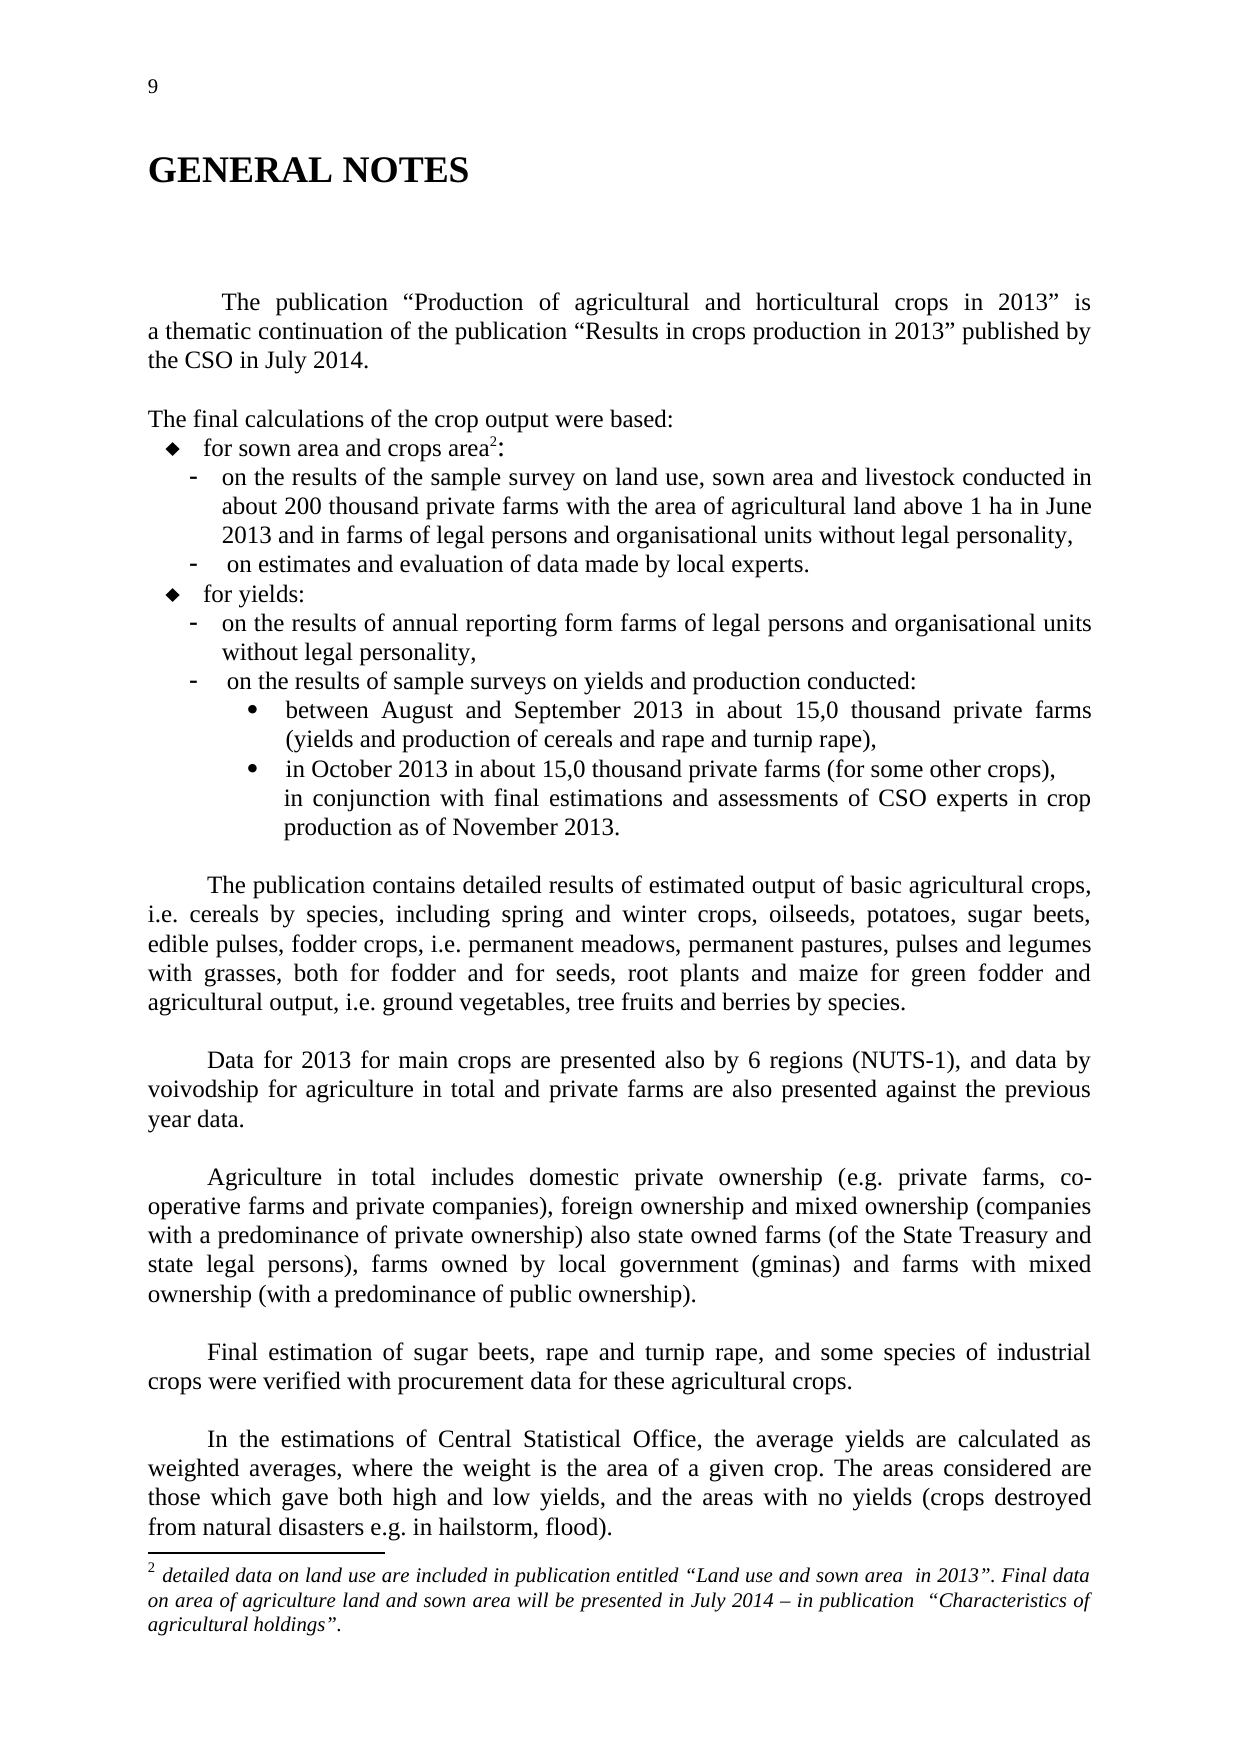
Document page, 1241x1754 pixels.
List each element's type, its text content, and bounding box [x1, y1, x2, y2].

list on the results of sample surveys on yields and production conducted: [189, 666, 1092, 695]
list for yields: [165, 579, 1092, 608]
text GENERAL NOTES [148, 148, 1092, 191]
text The publication “Production of agricultural and horticultural crops in 2013” is a thematic continuation of the publication “Results in crops production in 2013” published by the CSO in July 2014. [148, 287, 1092, 374]
list for sown area and crops area: [165, 433, 1092, 462]
list between August and September 2013 in about 15,0 thousand private farms (yields and production of cereals and rape and turnip rape), [248, 695, 1092, 754]
list on the results of the sample survey on land use, sown area and livestock conducted in about 200 thousand private farms with the area of agricultural land above 1 ha in June 2013 and in farms of legal persons and organisational units without legal personality, [189, 462, 1092, 549]
list on the results of annual reporting form farms of legal persons and organisational units without legal personality, [189, 608, 1092, 666]
text Agriculture in total includes domestic private ownership (e.g. private farms, co-operative farms and private companies), foreign ownership and mixed ownership (companies with a predominance of private ownership) also state owned farms (of the State Treasury and state legal persons), farms owned by local government (gminas) and farms with mixed ownership (with a predominance of public ownership). [148, 1162, 1092, 1308]
text Data for 2013 for main crops are presented also by 6 regions (NUTS-1), and data by voivodship for agriculture in total and private farms are also presented against the previous year data. [148, 1045, 1092, 1133]
list in October 2013 in about 15,0 thousand private farms (for some other crops), [248, 754, 1092, 783]
list on estimates and evaluation of data made by local experts. [189, 549, 1092, 579]
text Final estimation of sugar beets, rape and turnip rape, and some species of industrial crops were verified with procurement data for these agricultural crops. [148, 1337, 1092, 1395]
text The final calculations of the crop output were based: [148, 404, 1092, 433]
text in conjunction with final estimations and assessments of CSO experts in crop production as of November 2013. [283, 783, 1092, 841]
text In the estimations of Central Statistical Office, the average yields are calculated as weighted averages, where the weight is the area of a given crop. The areas considered are those which gave both high and low yields, and the areas with no yields (crops destroyed from natural disasters e.g. in hailstorm, flood). [148, 1424, 1092, 1541]
text The publication contains detailed results of estimated output of basic agricultural crops, i.e. cereals by species, including spring and winter crops, oilseeds, potatoes, sugar beets, edible pulses, fodder crops, i.e. permanent meadows, permanent pastures, pulses and legumes with grasses, both for fodder and for seeds, root plants and maize for green fodder and agricultural output, i.e. ground vegetables, tree fruits and berries by species. [148, 870, 1092, 1016]
